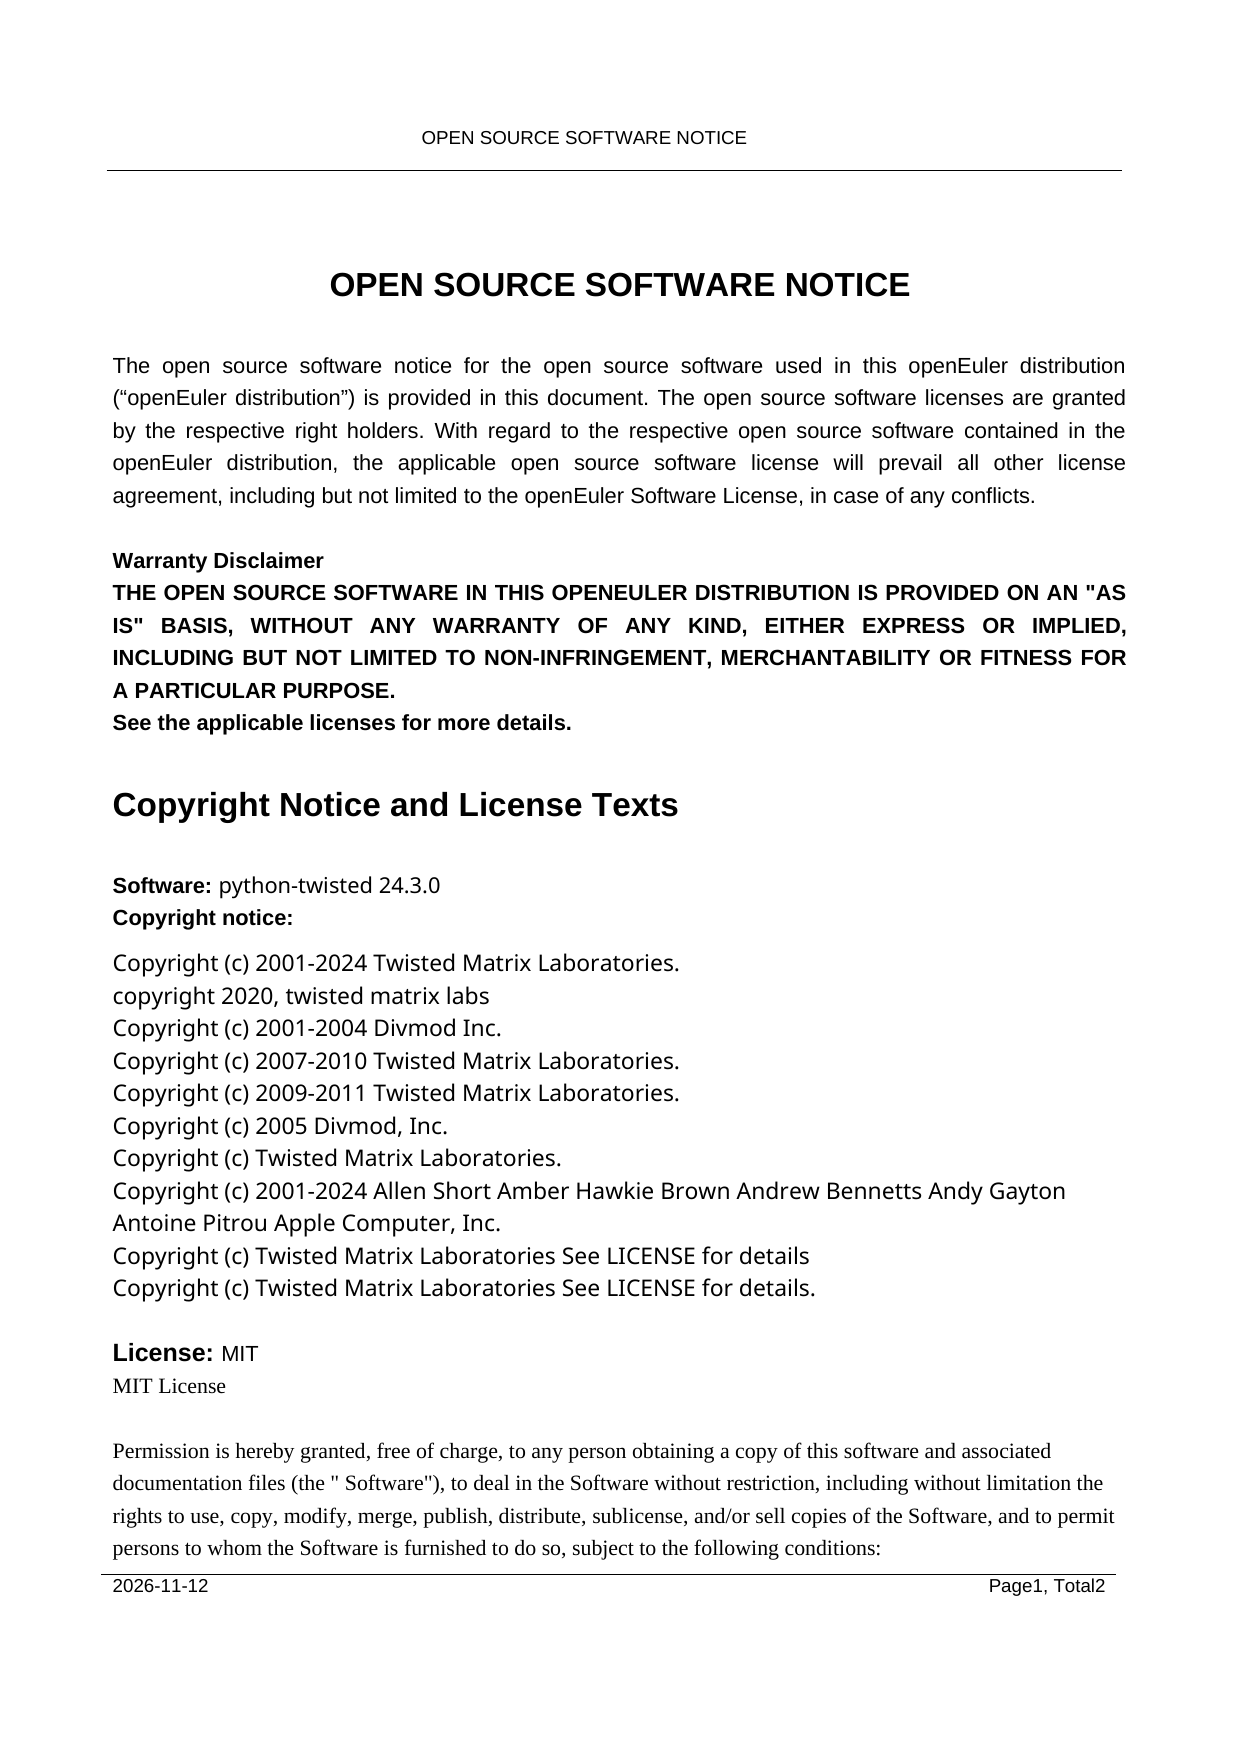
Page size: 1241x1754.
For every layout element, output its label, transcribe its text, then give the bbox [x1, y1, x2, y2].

text The open source software notice for the open source software used in this openEuler distribution (“openEuler distribution”) is provided in this document. The open source software licenses are granted by the respective right holders. With regard to the respective open source software contained in the openEuler distribution, the applicable open source software license will prevail all other license agreement, including but not limited to the openEuler Software License, in case of any conflicts. [112, 349, 1128, 511]
text Copyright (c) 2001-2024 Twisted Matrix Laboratories. copyright 2020, twisted matrix labs Copyright (c) 2001-2004 Divmod Inc. Copyright (c) 2007-2010 Twisted Matrix Laboratories. Copyright (c) 2009-2011 Twisted Matrix Laboratories. Copyright (c) 2005 Divmod, Inc. Copyright (c) Twisted Matrix Laboratories. Copyright (c) 2001-2024 Allen Short Amber Hawkie Brown Andrew Bennetts Andy Gayton Antoine Pitrou Apple Computer, Inc. Copyright (c) Twisted Matrix Laboratories See LICENSE for details Copyright (c) Twisted Matrix Laboratories See LICENSE for details. [112, 947, 1128, 1337]
text THE OPEN SOURCE SOFTWARE IN THIS OPENEULER DISTRIBUTION IS PROVIDED ON AN "AS IS" BASIS, WITHOUT ANY WARRANTY OF ANY KIND, EITHER EXPRESS OR IMPLIED, INCLUDING BUT NOT LIMITED TO NON-INFRINGEMENT, MERCHANTABILITY OR FITNESS FOR A PARTICULAR PURPOSE. See the applicable licenses for more details. [112, 576, 1128, 739]
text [112, 1369, 1128, 1564]
text Copyright notice: [112, 901, 1128, 934]
title Software: python-twisted 24.3.0 [112, 869, 1128, 901]
text Warranty Disclaimer [112, 544, 1128, 576]
text Copyright Notice and License Texts [112, 771, 1128, 836]
text OPEN SOURCE SOFTWARE NOTICE [112, 251, 1128, 316]
text License: MIT [112, 1337, 1128, 1369]
